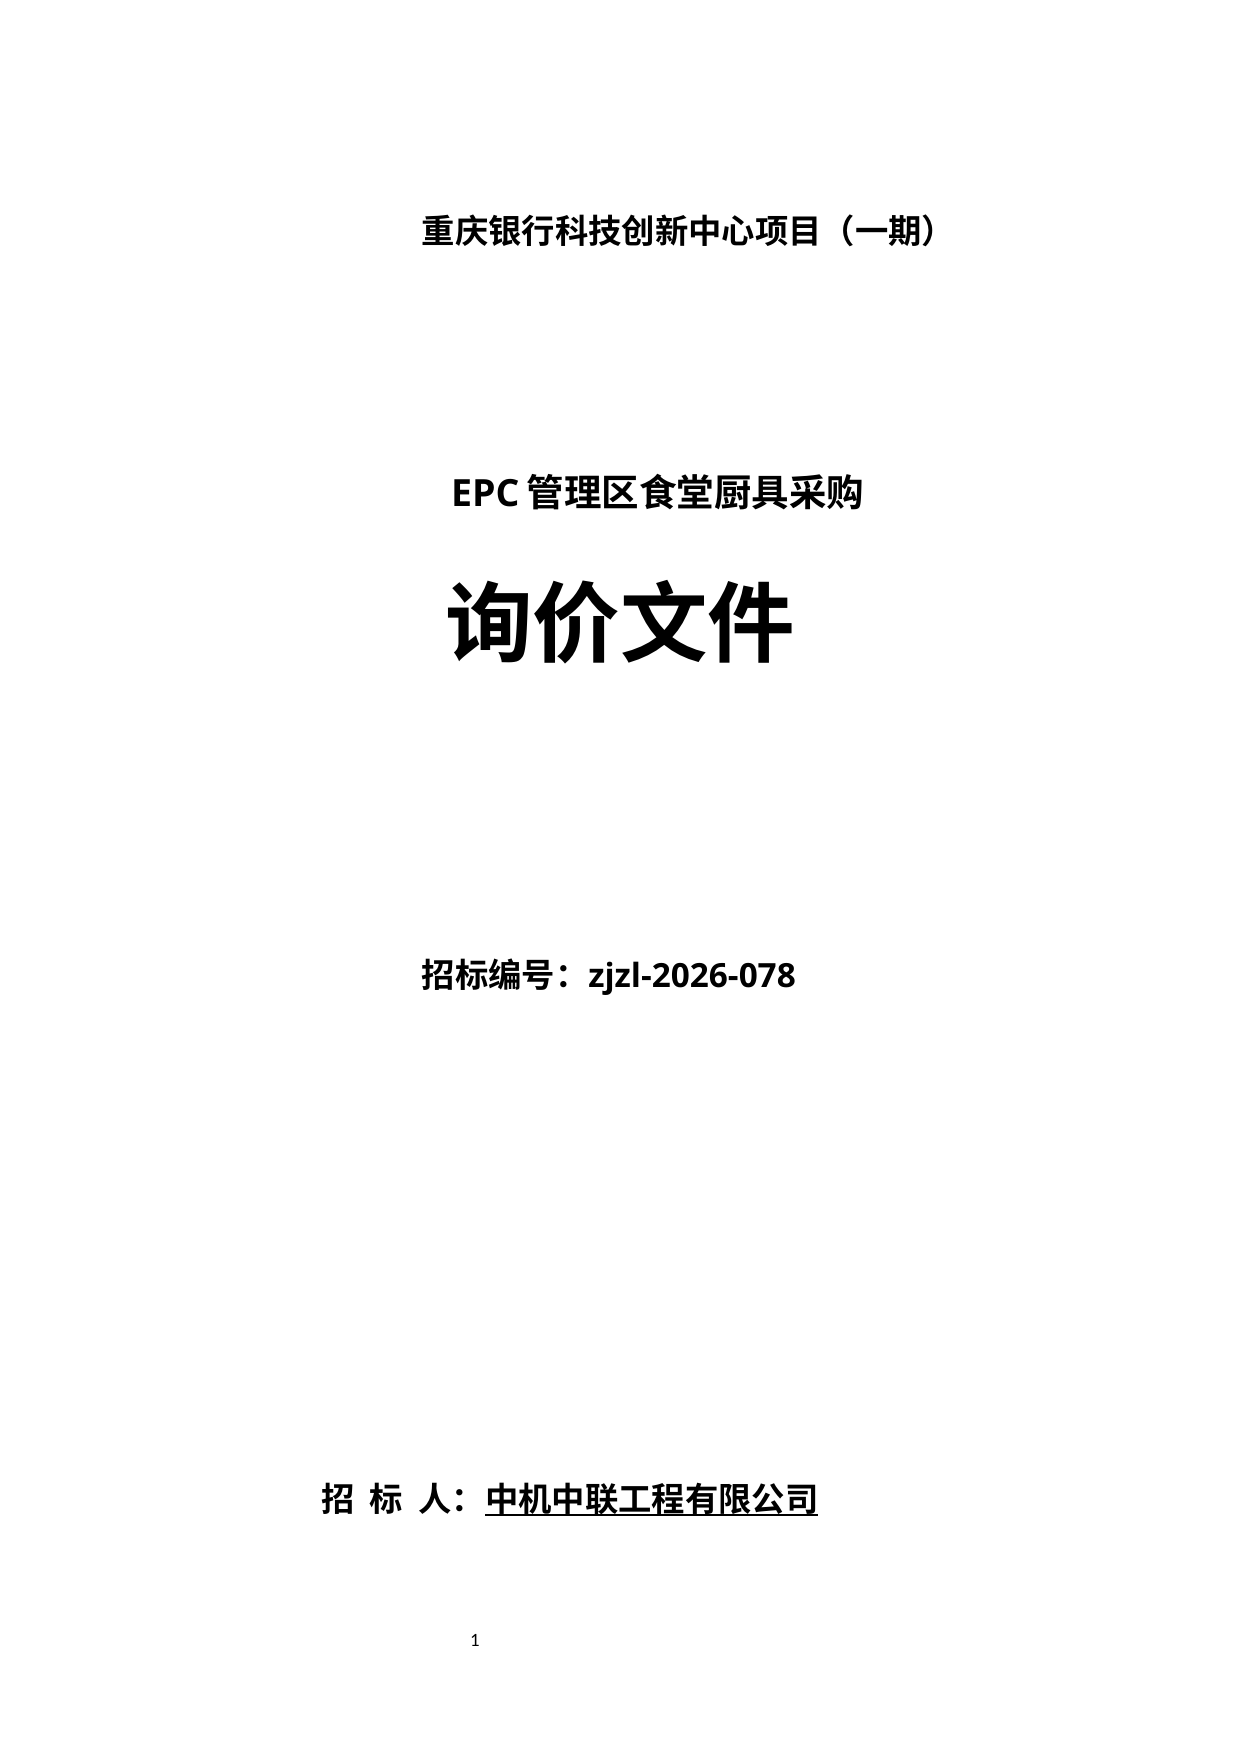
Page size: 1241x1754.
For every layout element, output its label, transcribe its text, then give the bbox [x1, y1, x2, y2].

text 重庆银行科技创新中心项目（一期） [187, 196, 1053, 262]
subtitle 招 标 人：中机中联工程有限公司 [187, 1463, 1053, 1530]
text 招标编号：zjzl-2026-078 [187, 940, 1053, 1006]
text EPC管理区食堂厨具采购 [187, 457, 1053, 524]
text 询价文件 [187, 551, 1053, 684]
